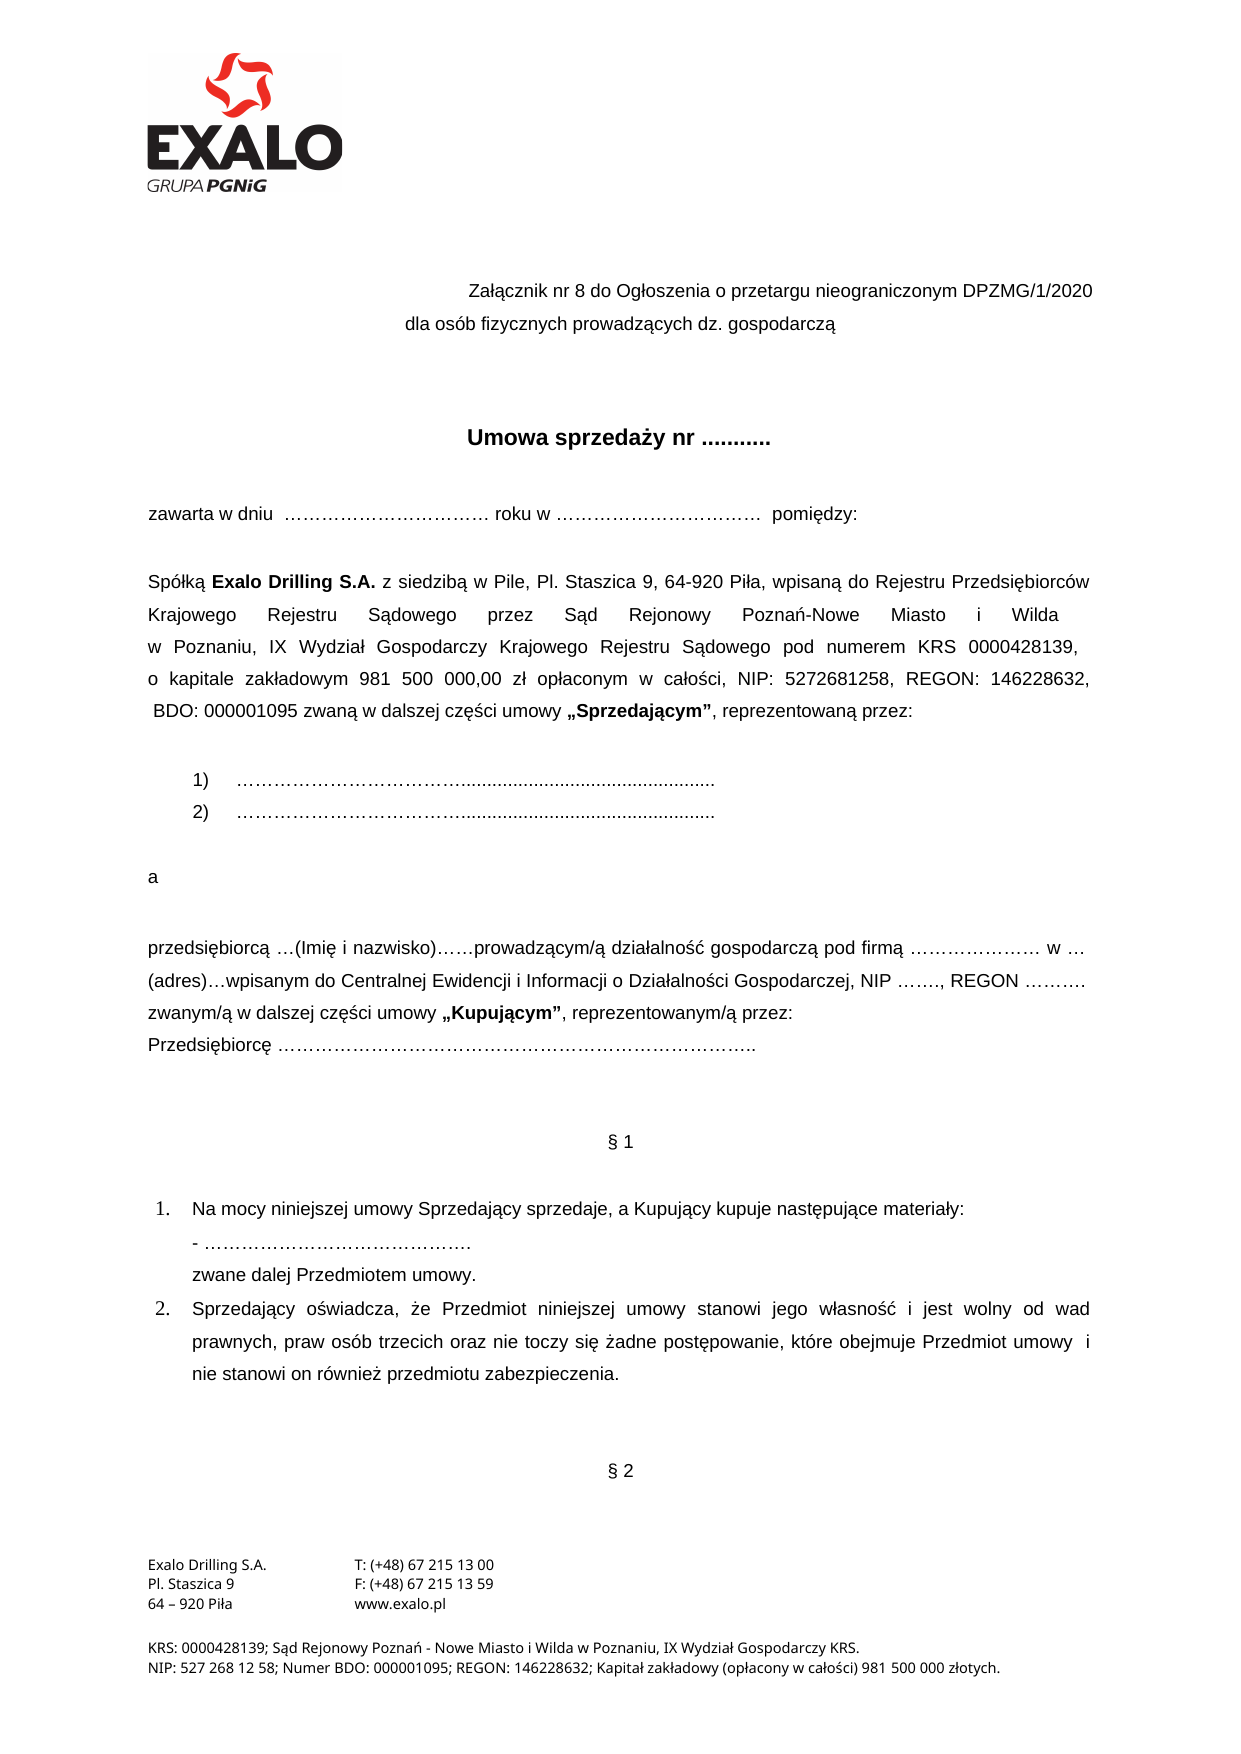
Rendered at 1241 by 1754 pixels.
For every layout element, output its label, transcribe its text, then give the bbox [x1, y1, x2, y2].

list 1 [607, 1131, 1093, 1152]
text Przedsiębiorcę ………………………………………………………………….. [148, 1034, 1086, 1056]
text - ……………………………………. [192, 1232, 1093, 1253]
text dla osób fizycznych prowadzących dz. gospodarczą [148, 312, 1093, 334]
text Załącznik nr 8 do Ogłoszenia o przetargu nieograniczonym DPZMG/1/2020 [148, 280, 1093, 302]
list ………………………………................................................. [192, 801, 1093, 822]
list 2 [607, 1460, 1093, 1482]
list Sprzedający oświadcza, że Przedmiot niniejszej umowy stanowi jego własność i jest wolny od wad prawnych, praw osób trzecich oraz nie toczy się żadne postępowanie, które obejmuje Przedmiot umowy i nie stanowi on również przedmiotu zabezpieczenia. [155, 1296, 1091, 1385]
text a [148, 865, 1093, 887]
list ………………………………................................................. [192, 768, 1093, 790]
text zwane dalej Przedmiotem umowy. [192, 1264, 1093, 1285]
text Umowa sprzedaży nr ........... [148, 424, 1091, 450]
text Spółką Exalo Drilling S.A. z siedzibą w Pile, Pl. Staszica 9, 64-920 Piła, wpisaną do Rejestru Przedsiębiorców Krajowego Rejestru Sądowego przez Sąd Rejonowy Poznań-Nowe Miasto i Wilda w Poznaniu, IX Wydział Gospodarczy Krajowego Rejestru Sądowego pod numerem KRS 0000428139, o kapitale zakładowym 981 500 000,00 zł opłaconym w całości, NIP: 5272681258, REGON: 146228632, BDO: 000001095 zwaną w dalszej części umowy „Sprzedającym”, reprezentowaną przez: [148, 571, 1091, 722]
picture [147, 53, 343, 192]
list Na mocy niniejszej umowy Sprzedający sprzedaje, a Kupujący kupuje następujące materiały: [155, 1196, 1093, 1219]
text przedsiębiorcą …(Imię i nazwisko)……prowadzącym/ą działalność gospodarczą pod firmą ………………… w …(adres)…wpisanym do Centralnej Ewidencji i Informacji o Działalności Gospodarczej, NIP ……., REGON ………. zwanym/ą w dalszej części umowy „Kupującym”, reprezentowanym/ą przez: [148, 937, 1086, 1023]
text zawarta w dniu …………………………… roku w …………………………… pomiędzy: [148, 503, 1093, 524]
